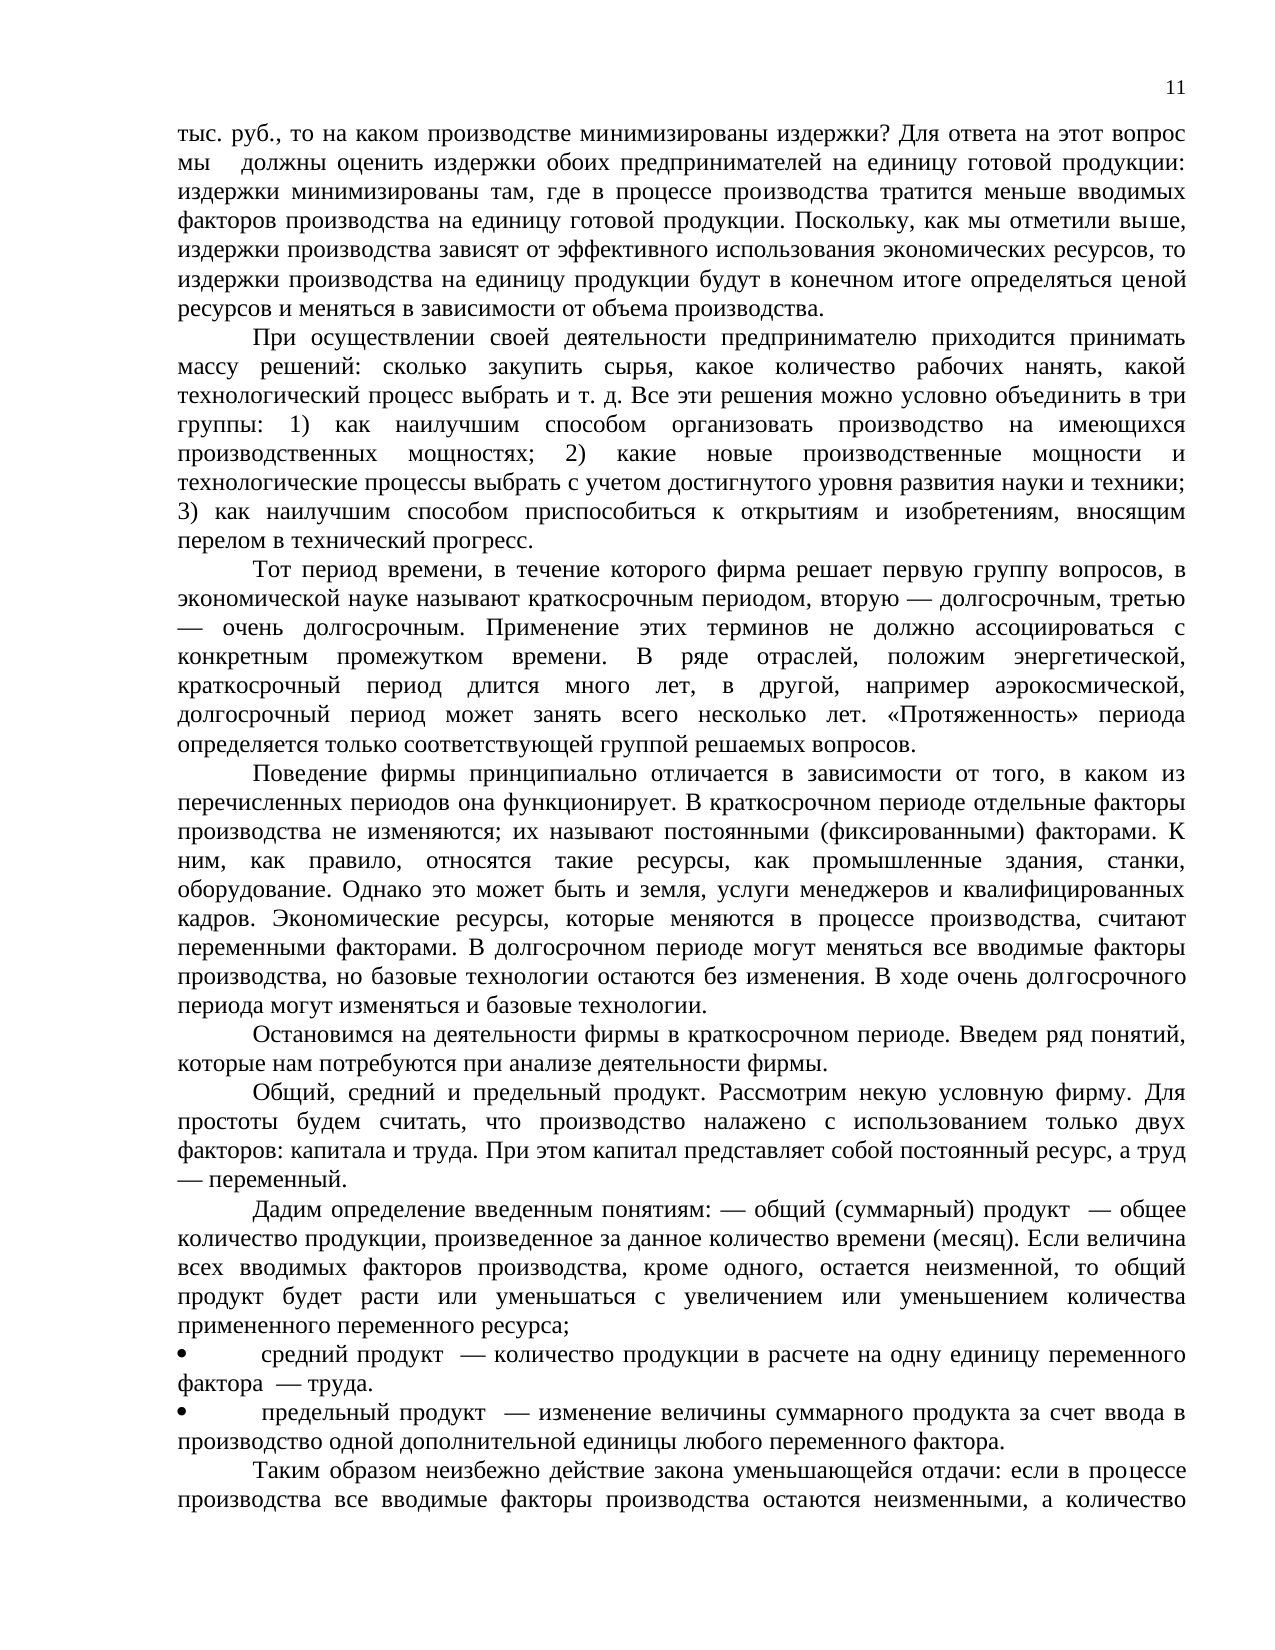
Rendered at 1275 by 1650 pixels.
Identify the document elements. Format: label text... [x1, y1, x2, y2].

list предельный продукт — изменение величины суммарного продукта за счет ввода в производство одной дополнительной единицы любого переменного фактора. [177, 1397, 1186, 1455]
text Тот период времени, в течение которого фирма решает первую группу вопросов, в экономической науке называют краткосрочным периодом, вторую — долгосрочным, третью — очень долгосрочным. Применение этих терминов не должно ассоциироваться с конкретным промежутком времени. В ряде отраслей, положим энергетической, краткосрочный период длится много лет, в другой, например аэрокосмической, долгосрочный период может занять всего несколько лет. «Протяженность» периода определяется только соответствующей группой решаемых вопросов. [177, 554, 1186, 757]
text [177, 1455, 1186, 1513]
text При осуществлении своей деятельности предпринимателю приходится принимать массу решений: сколько закупить сырья, какое количество рабочих нанять, какой технологический процесс выбрать и т. д. Все эти решения можно условно объединить в три группы: 1) как наилучшим способом организовать производство на имеющихся производственных мощностях; 2) какие новые производственные мощности и технологические процессы выбрать с учетом достигнутого уровня развития науки и техники; 3) как наилучшим способом приспособиться к открытиям и изобретениям, вносящим перелом в технический прогресс. [177, 322, 1186, 554]
text Дадим определение введенным понятиям: — общий (суммарный) продукт — общее количество продукции, произведенное за данное количество времени (месяц). Если величина всех вводимых факторов производства, кроме одного, остается неизменной, то общий продукт будет расти или уменьшаться с увеличением или уменьшением количества примененного переменного ресурса; [177, 1193, 1186, 1339]
list средний продукт — количество продукции в расчете на одну единицу переменного фактора — труда. [177, 1339, 1186, 1397]
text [177, 118, 1186, 322]
text Остановимся на деятельности фирмы в краткосрочном периоде. Введем ряд понятий, которые нам потребуются при анализе деятельности фирмы. [177, 1019, 1186, 1077]
text Поведение фирмы принципиально отличается в зависимости от того, в каком из перечисленных периодов она функционирует. В краткосрочном периоде отдельные факторы производства не изменяются; их называют постоянными (фиксированными) факторами. К ним, как правило, относятся такие ресурсы, как промышленные здания, станки, оборудование. Однако это может быть и земля, услуги менеджеров и квалифицированных кадров. Экономические ресурсы, которые меняются в процессе производства, считают переменными факторами. В долгосрочном периоде могут меняться все вводимые факторы производства, но базовые технологии остаются без изменения. В ходе очень долгосрочного периода могут изменяться и базовые технологии. [177, 757, 1186, 1019]
text Общий, средний и предельный продукт. Рассмотрим некую условную фирму. Для простоты будем считать, что производство налажено с использованием только двух факторов: капитала и труда. При этом капитал представляет собой постоянный ресурс, а труд — переменный. [177, 1077, 1186, 1193]
